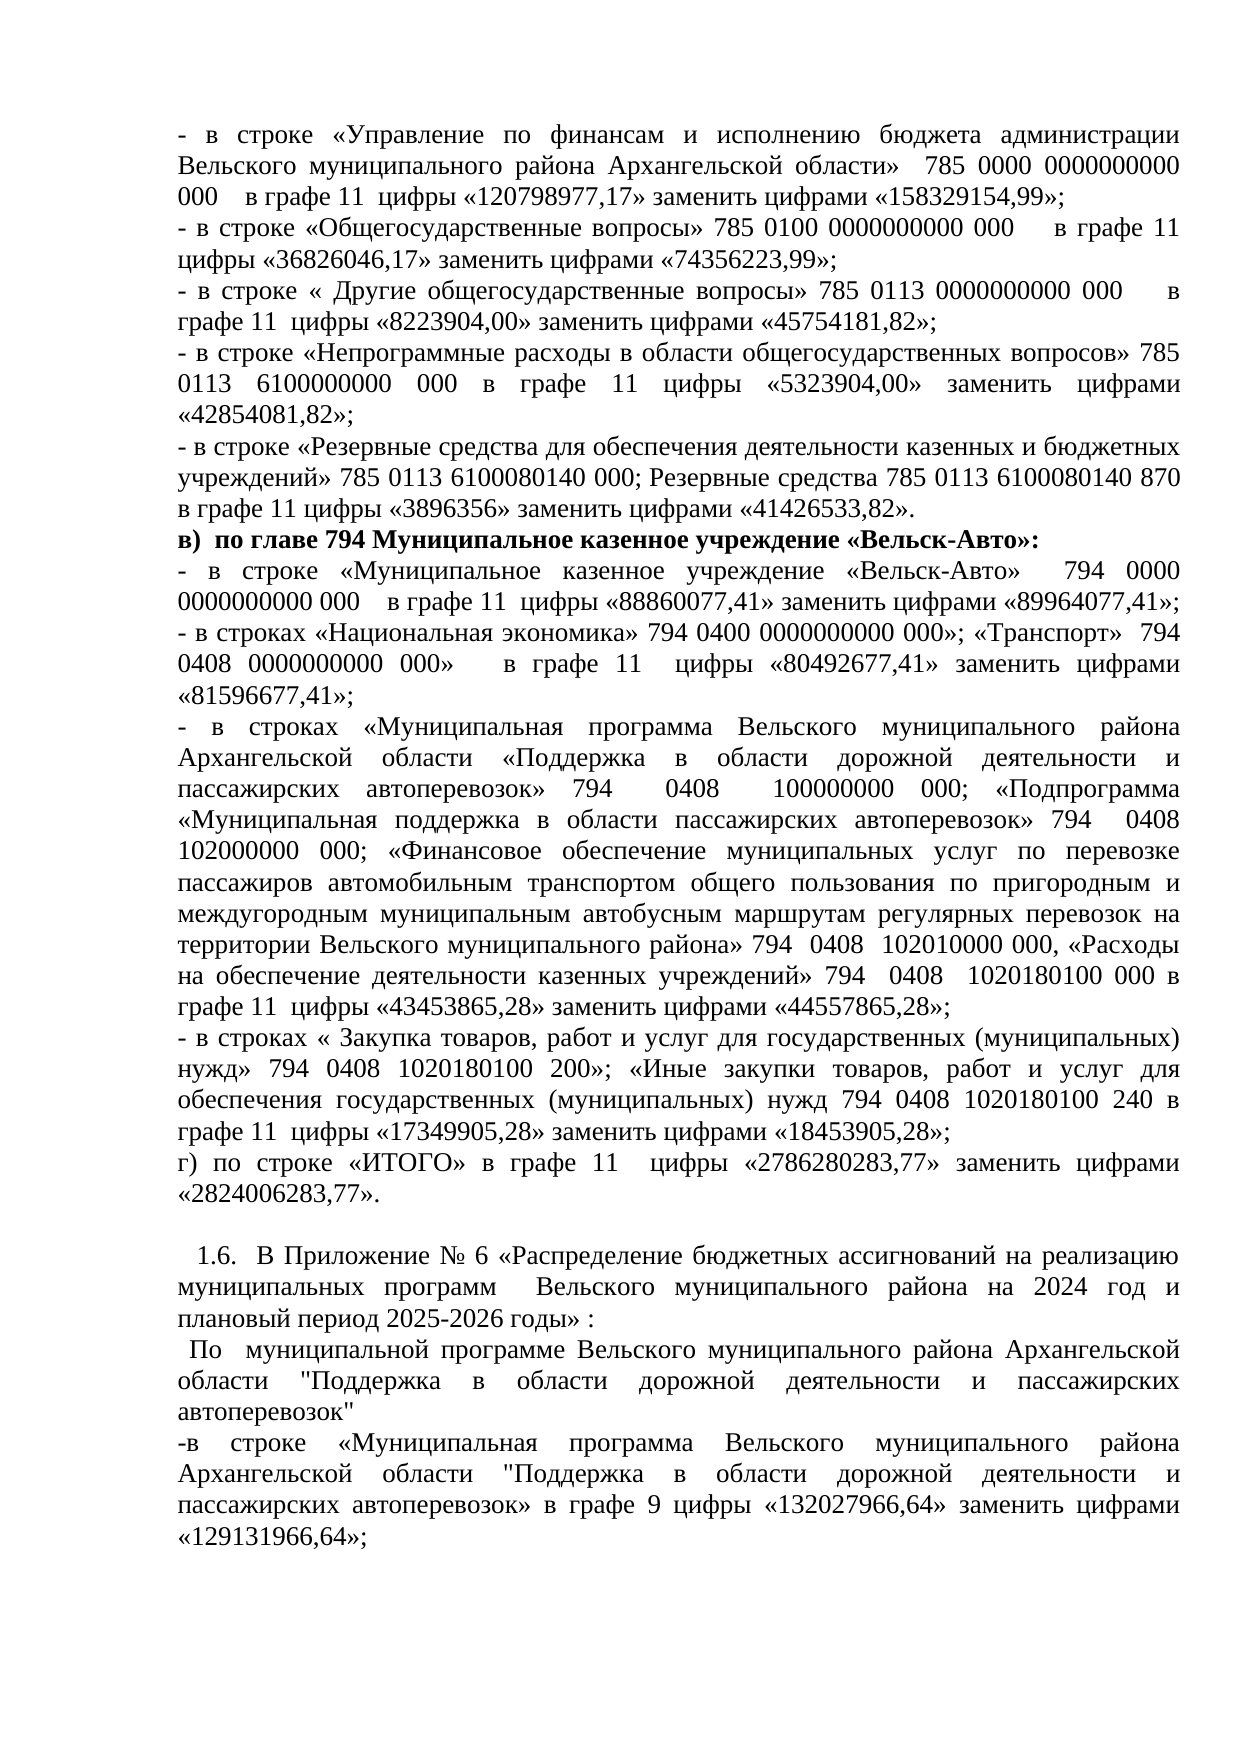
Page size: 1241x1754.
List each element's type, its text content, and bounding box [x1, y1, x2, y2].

text в) по главе 794 Муниципальное казенное учреждение «Вельск-Авто»: [177, 523, 1181, 554]
text -в строке «Муниципальная программа Вельского муниципального района Архангельской области "Поддержка в области дорожной деятельности и пассажирских автоперевозок» в графе 9 цифры «132027966,64» заменить цифрами «129131966,64»; [177, 1426, 1181, 1551]
text По муниципальной программе Вельского муниципального района Архангельской области "Поддержка в области дорожной деятельности и пассажирских автоперевозок" [177, 1333, 1181, 1426]
text - в строке « Другие общегосударственные вопросы» 785 0113 0000000000 000 в графе 11 цифры «8223904,00» заменить цифрами «45754181,82»; [177, 274, 1181, 336]
text - в строках « Закупка товаров, работ и услуг для государственных (муниципальных) нужд» 794 0408 1020180100 200»; «Иные закупки товаров, работ и услуг для обеспечения государственных (муниципальных) нужд 794 0408 1020180100 240 в графе 11 цифры «17349905,28» заменить цифрами «18453905,28»; [177, 1021, 1181, 1146]
text 1.6. В Приложение № 6 «Распределение бюджетных ассигнований на реализацию муниципальных программ Вельского муниципального района на 2024 год и плановый период 2025-2026 годы» : [177, 1239, 1181, 1333]
text - в строках «Национальная экономика» 794 0400 0000000000 000»; «Транспорт» 794 0408 0000000000 000» в графе 11 цифры «80492677,41» заменить цифрами «81596677,41»; [177, 616, 1181, 710]
text - в строке «Общегосударственные вопросы» 785 0100 0000000000 000 в графе 11 цифры «36826046,17» заменить цифрами «74356223,99»; [177, 212, 1181, 274]
text - в строке «Управление по финансам и исполнению бюджета администрации Вельского муниципального района Архангельской области» 785 0000 0000000000 000 в графе 11 цифры «120798977,17» заменить цифрами «158329154,99»; [177, 118, 1181, 212]
text - в строке «Муниципальное казенное учреждение «Вельск-Авто» 794 0000 0000000000 000 в графе 11 цифры «88860077,41» заменить цифрами «89964077,41»; [177, 554, 1181, 616]
text г) по строке «ИТОГО» в графе 11 цифры «2786280283,77» заменить цифрами «2824006283,77». [177, 1146, 1181, 1208]
text - в строке «Резервные средства для обеспечения деятельности казенных и бюджетных учреждений» 785 0113 6100080140 000; Резервные средства 785 0113 6100080140 870 в графе 11 цифры «3896356» заменить цифрами «41426533,82». [177, 429, 1181, 523]
text - в строках «Муниципальная программа Вельского муниципального района Архангельской области «Поддержка в области дорожной деятельности и пассажирских автоперевозок» 794 0408 100000000 000; «Подпрограмма «Муниципальная поддержка в области пассажирских автоперевозок» 794 0408 102000000 000; «Финансовое обеспечение муниципальных услуг по перевозке пассажиров автомобильным транспортом общего пользования по пригородным и междугородным муниципальным автобусным маршрутам регулярных перевозок на территории Вельского муниципального района» 794 0408 102010000 000, «Расходы на обеспечение деятельности казенных учреждений» 794 0408 1020180100 000 в графе 11 цифры «43453865,28» заменить цифрами «44557865,28»; [177, 710, 1181, 1021]
text - в строке «Непрограммные расходы в области общегосударственных вопросов» 785 0113 6100000000 000 в графе 11 цифры «5323904,00» заменить цифрами «42854081,82»; [177, 336, 1181, 429]
